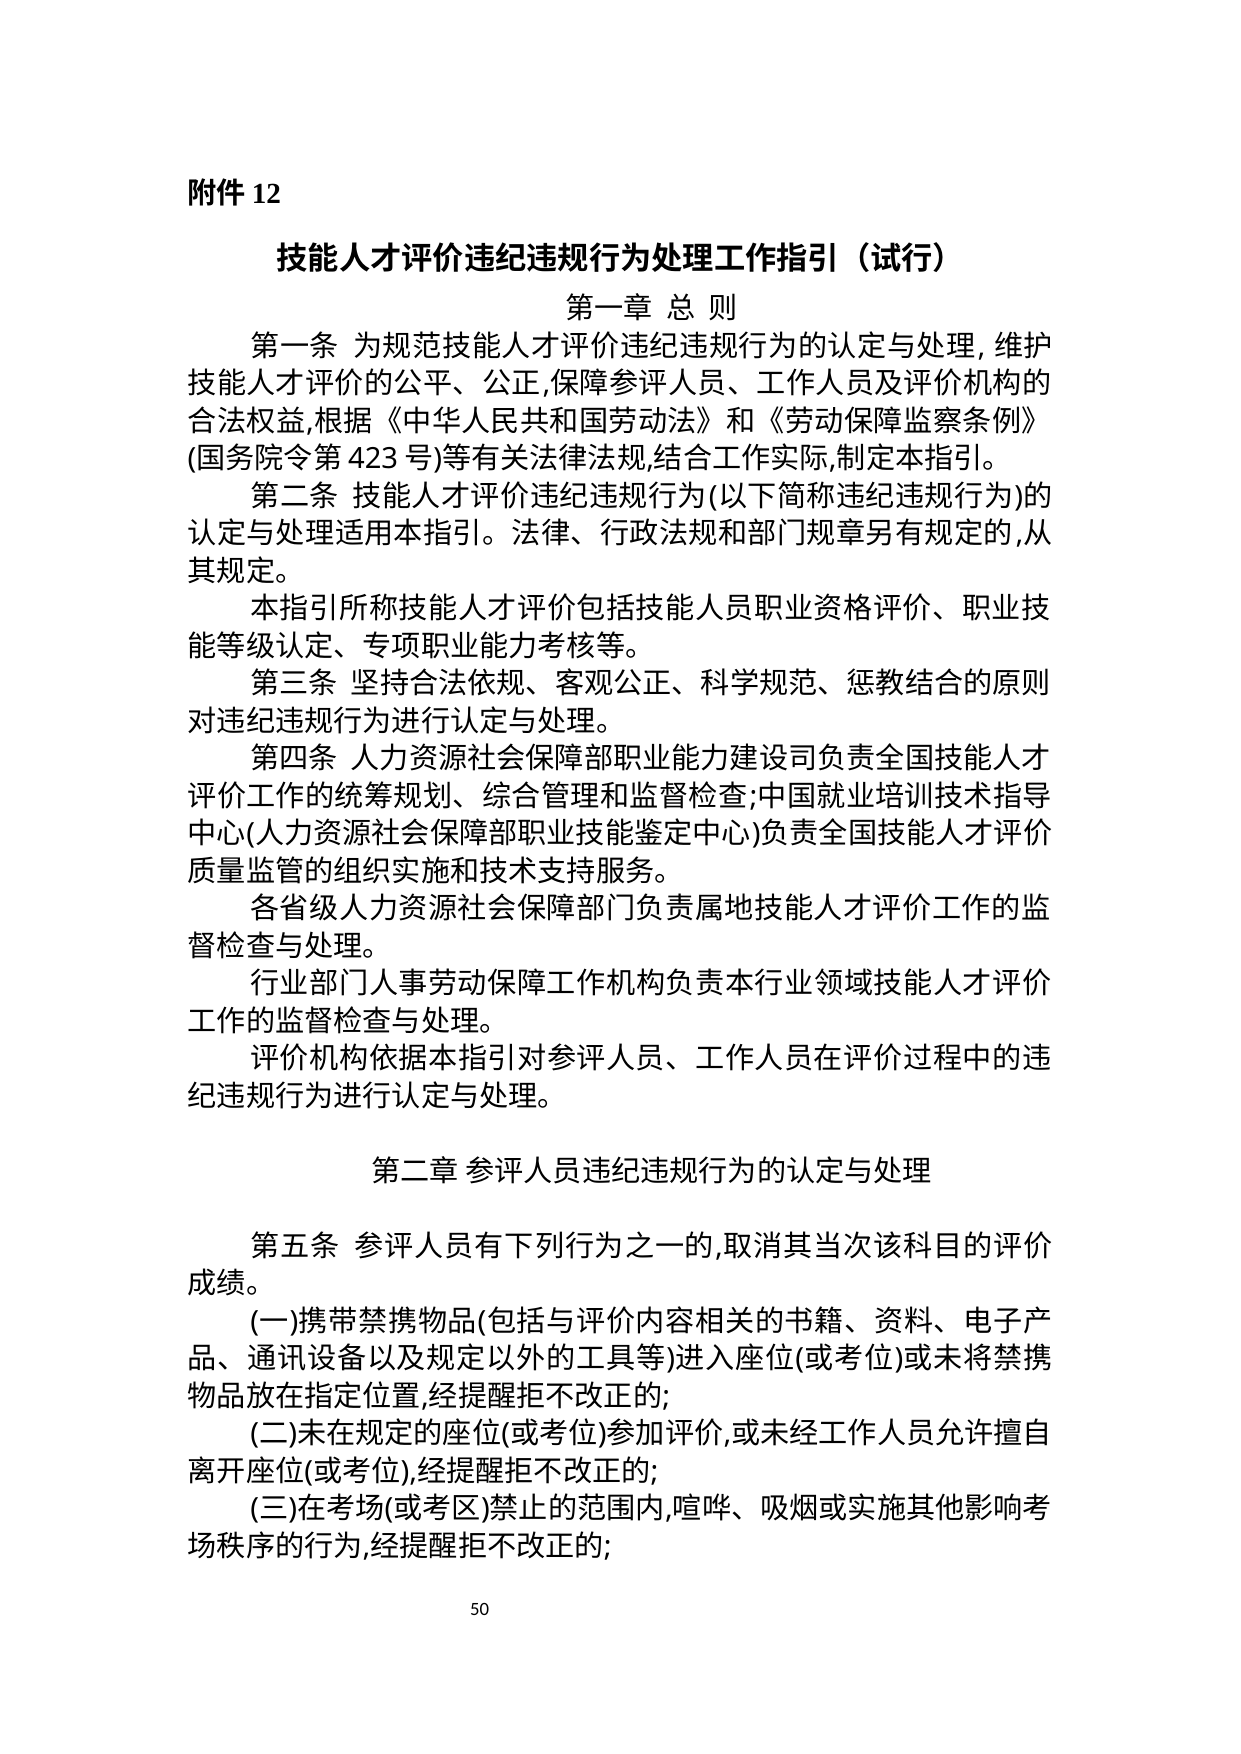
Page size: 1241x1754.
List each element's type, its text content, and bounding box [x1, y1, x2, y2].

text 评价机构依据本指引对参评人员、工作人员在评价过程中的违纪违规行为进行认定与处理。 [187, 1038, 1053, 1113]
text 第一章 总 则 [187, 288, 1053, 326]
text 附件12 [187, 158, 1053, 223]
text 第三条 坚持合法依规、客观公正、科学规范、惩教结合的原则对违纪违规行为进行认定与处理。 [187, 663, 1053, 738]
text 第五条 参评人员有下列行为之一的,取消其当次该科目的评价成绩。 [187, 1226, 1053, 1301]
text 行业部门人事劳动保障工作机构负责本行业领域技能人才评价工作的监督检查与处理。 [187, 963, 1053, 1038]
text (三)在考场(或考区)禁止的范围内,喧哗、吸烟或实施其他影响考场秩序的行为,经提醒拒不改正的; [187, 1488, 1053, 1563]
text 第四条 人力资源社会保障部职业能力建设司负责全国技能人才评价工作的统筹规划、综合管理和监督检查;中国就业培训技术指导中心(人力资源社会保障部职业技能鉴定中心)负责全国技能人才评价质量监管的组织实施和技术支持服务。 [187, 738, 1053, 888]
list 参评人员违纪违规行为的认定与处理 [187, 1151, 1053, 1188]
text (一)携带禁携物品(包括与评价内容相关的书籍、资料、电子产品、通讯设备以及规定以外的工具等)进入座位(或考位)或未将禁携物品放在指定位置,经提醒拒不改正的; [187, 1301, 1053, 1413]
text 第一条 为规范技能人才评价违纪违规行为的认定与处理, 维护技能人才评价的公平、公正,保障参评人员、工作人员及评价机构的合法权益,根据《中华人民共和国劳动法》和《劳动保障监察条例》(国务院令第423号)等有关法律法规,结合工作实际,制定本指引。 [187, 326, 1053, 476]
text 第二条 技能人才评价违纪违规行为(以下简称违纪违规行为)的认定与处理适用本指引。法律、行政法规和部门规章另有规定的,从其规定。 [187, 476, 1053, 588]
text 技能人才评价违纪违规行为处理工作指引（试行） [187, 223, 1053, 288]
text (二)未在规定的座位(或考位)参加评价,或未经工作人员允许擅自离开座位(或考位),经提醒拒不改正的; [187, 1413, 1053, 1488]
text 本指引所称技能人才评价包括技能人员职业资格评价、职业技能等级认定、专项职业能力考核等。 [187, 588, 1053, 663]
text 各省级人力资源社会保障部门负责属地技能人才评价工作的监督检查与处理。 [187, 888, 1053, 963]
